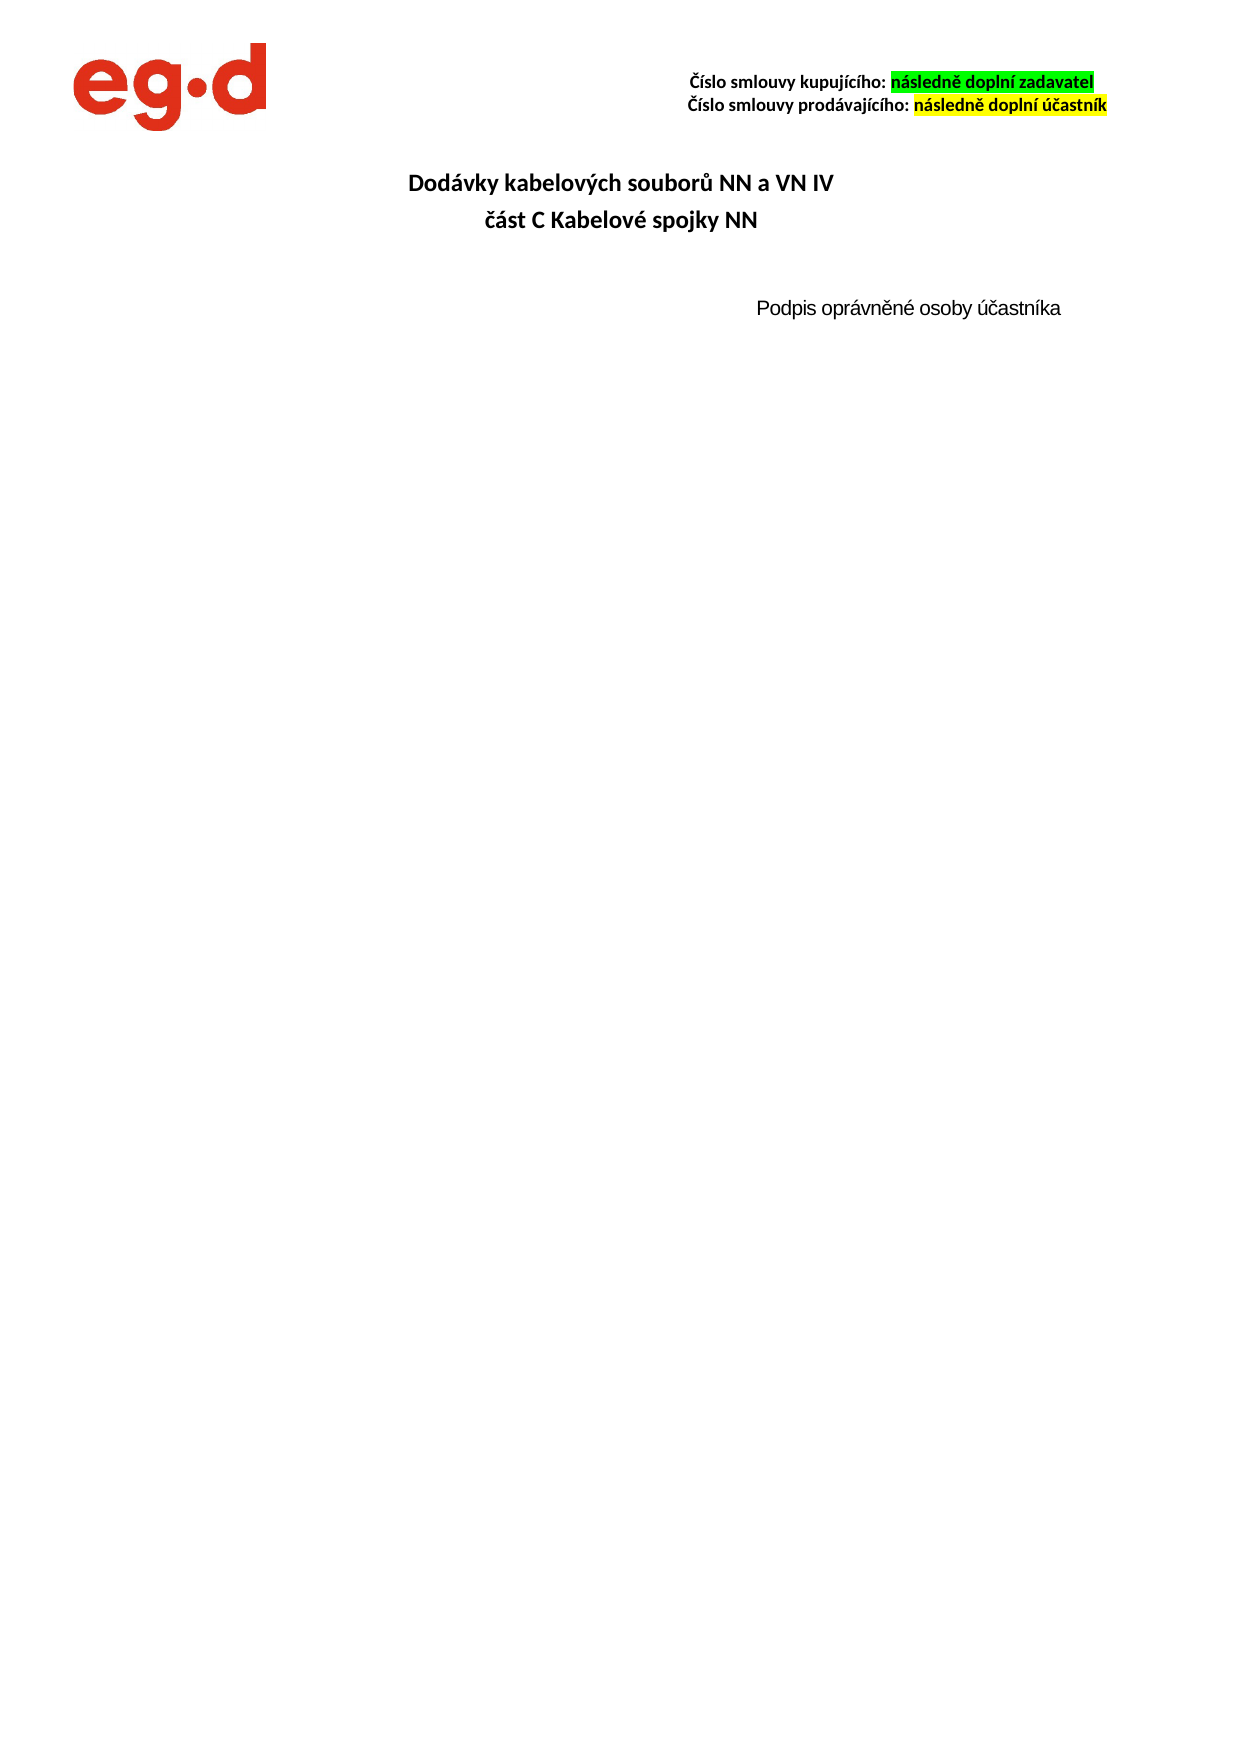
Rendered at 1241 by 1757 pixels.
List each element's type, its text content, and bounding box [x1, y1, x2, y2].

text Podpis oprávněné osoby účastníka [81, 297, 1159, 319]
picture [73, 43, 266, 131]
